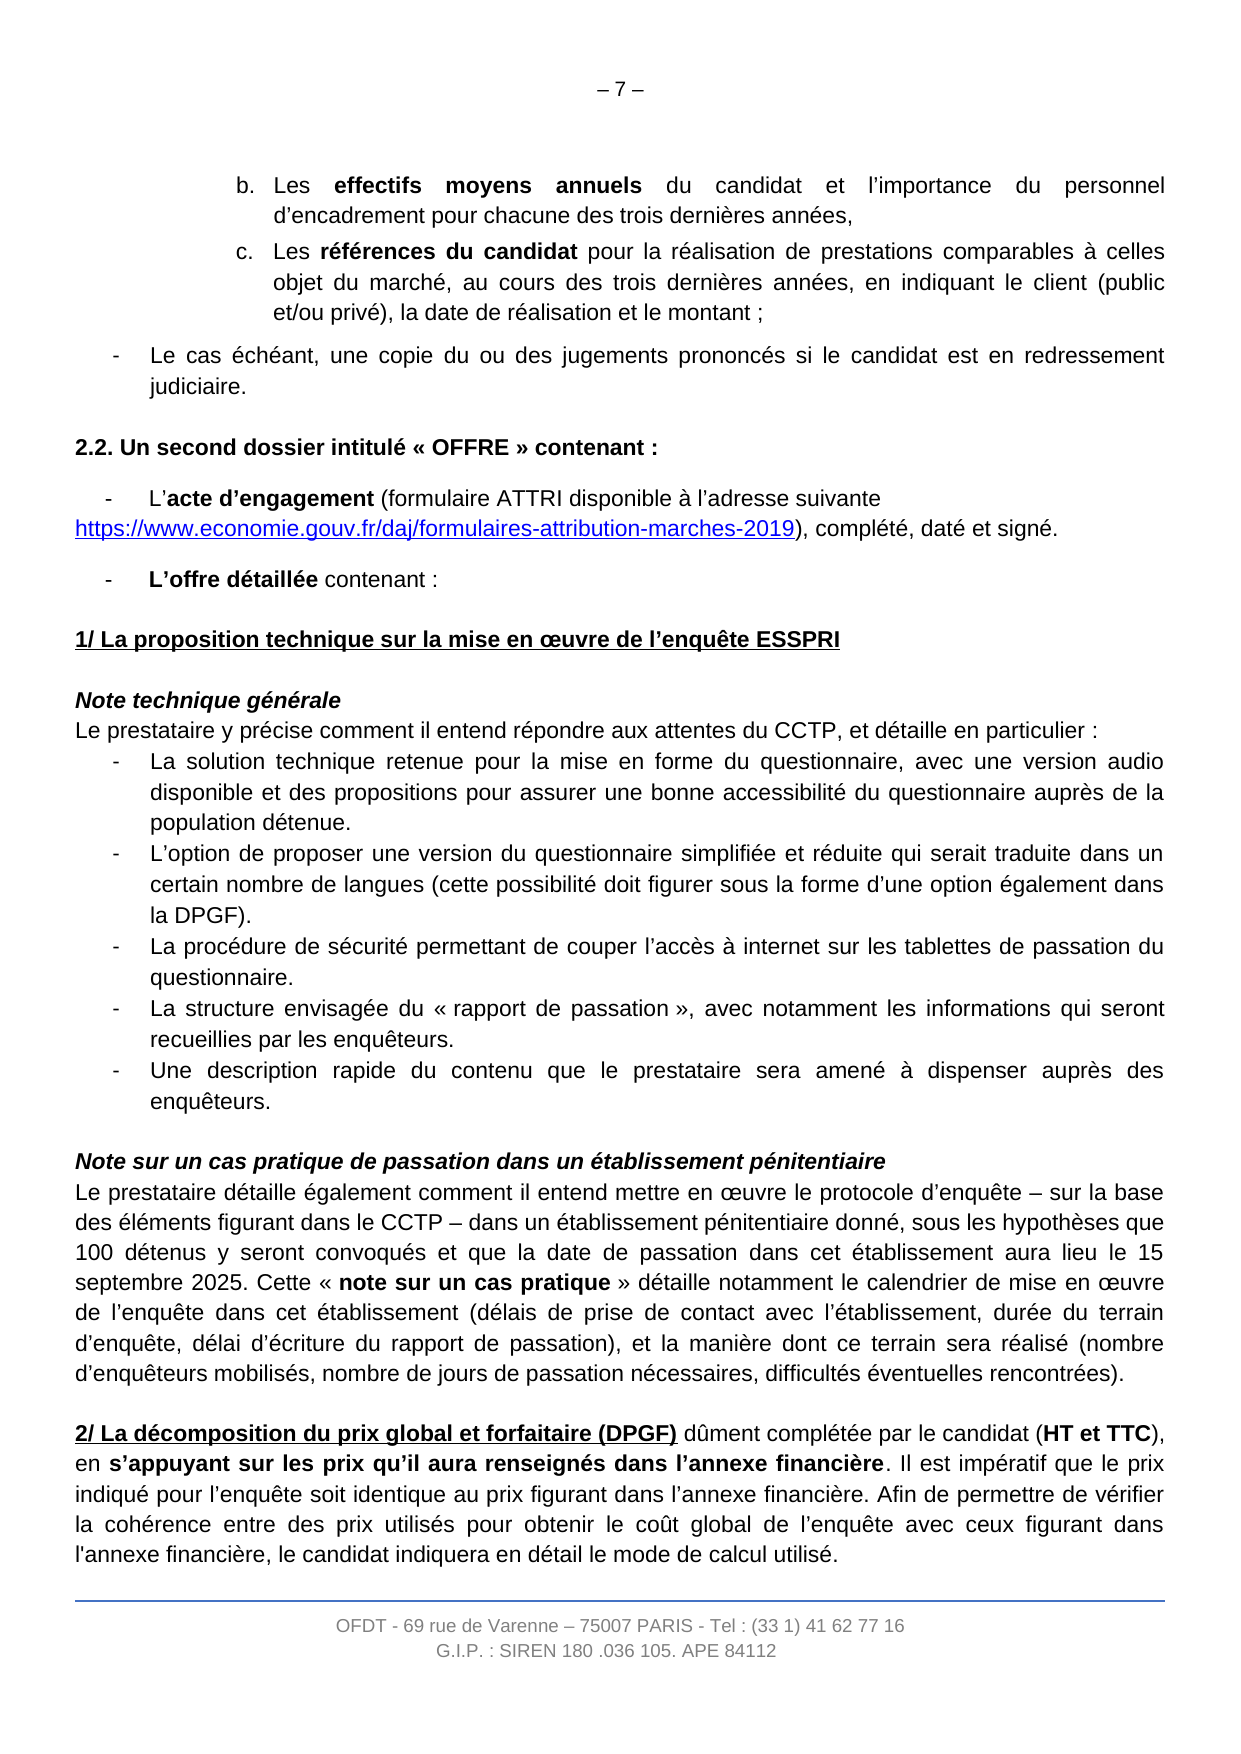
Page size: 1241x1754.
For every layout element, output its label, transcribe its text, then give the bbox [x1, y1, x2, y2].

text 1/ La proposition technique sur la mise en œuvre de l’enquête ESSPRI [75, 626, 1165, 653]
list L’option de proposer une version du questionnaire simplifiée et réduite qui serait traduite dans un certain nombre de langues (cette possibilité doit figurer sous la forme d’une option également dans la DPGF). [112, 839, 1165, 928]
text - L’acte d’engagement (formulaire ATTRI disponible à l’adresse suivante https://www.economie.gouv.fr/daj/formulaires-attribution-marches-2019), complété, daté et signé. [75, 485, 1165, 541]
list Une description rapide du contenu que le prestataire sera amené à dispenser auprès des enquêteurs. [112, 1056, 1165, 1114]
list La procédure de sécurité permettant de couper l’accès à internet sur les tablettes de passation du questionnaire. [112, 932, 1165, 990]
list La structure envisagée du « rapport de passation », avec notamment les informations qui seront recueillies par les enquêteurs. [112, 994, 1165, 1052]
text Note technique générale [75, 687, 1165, 713]
list Les références du candidat pour la réalisation de prestations comparables à celles objet du marché, au cours des trois dernières années, en indiquant le client (public et/ou privé), la date de réalisation et le montant ; [236, 238, 1165, 325]
text Le prestataire détaille également comment il entend mettre en œuvre le protocole d’enquête – sur la base des éléments figurant dans le CCTP – dans un établissement pénitentiaire donné, sous les hypothèses que 100 détenus y seront convoqués et que la date de passation dans cet établissement aura lieu le 15 septembre 2025. Cette « note sur un cas pratique » détaille notamment le calendrier de mise en œuvre de l’enquête dans cet établissement (délais de prise de contact avec l’établissement, durée du terrain d’enquête, délai d’écriture du rapport de passation), et la manière dont ce terrain sera réalisé (nombre d’enquêteurs mobilisés, nombre de jours de passation nécessaires, difficultés éventuelles rencontrées). [75, 1178, 1165, 1386]
text 2/ La décomposition du prix global et forfaitaire (DPGF) dûment complétée par le candidat (HT et TTC), en s’appuyant sur les prix qu’il aura renseignés dans l’annexe financière. Il est impératif que le prix indiqué pour l’enquête soit identique au prix figurant dans l’annexe financière. Afin de permettre de vérifier la cohérence entre des prix utilisés pour obtenir le coût global de l’enquête avec ceux figurant dans l'annexe financière, le candidat indiquera en détail le mode de calcul utilisé. [75, 1420, 1165, 1567]
list Les effectifs moyens annuels du candidat et l’importance du personnel d’encadrement pour chacune des trois dernières années, [236, 172, 1165, 228]
text Le prestataire y précise comment il entend répondre aux attentes du CCTP, et détaille en particulier : [75, 717, 1165, 743]
text 2.2. Un second dossier intitulé « OFFRE » contenant : [75, 434, 1165, 460]
list Le cas échéant, une copie du ou des jugements prononcés si le candidat est en redressement judiciaire. [112, 341, 1165, 400]
text Note sur un cas pratique de passation dans un établissement pénitentiaire [75, 1148, 1165, 1175]
text - L’offre détaillée contenant : [75, 566, 1165, 592]
list La solution technique retenue pour la mise en forme du questionnaire, avec une version audio disponible et des propositions pour assurer une bonne accessibilité du questionnaire auprès de la population détenue. [112, 747, 1165, 836]
